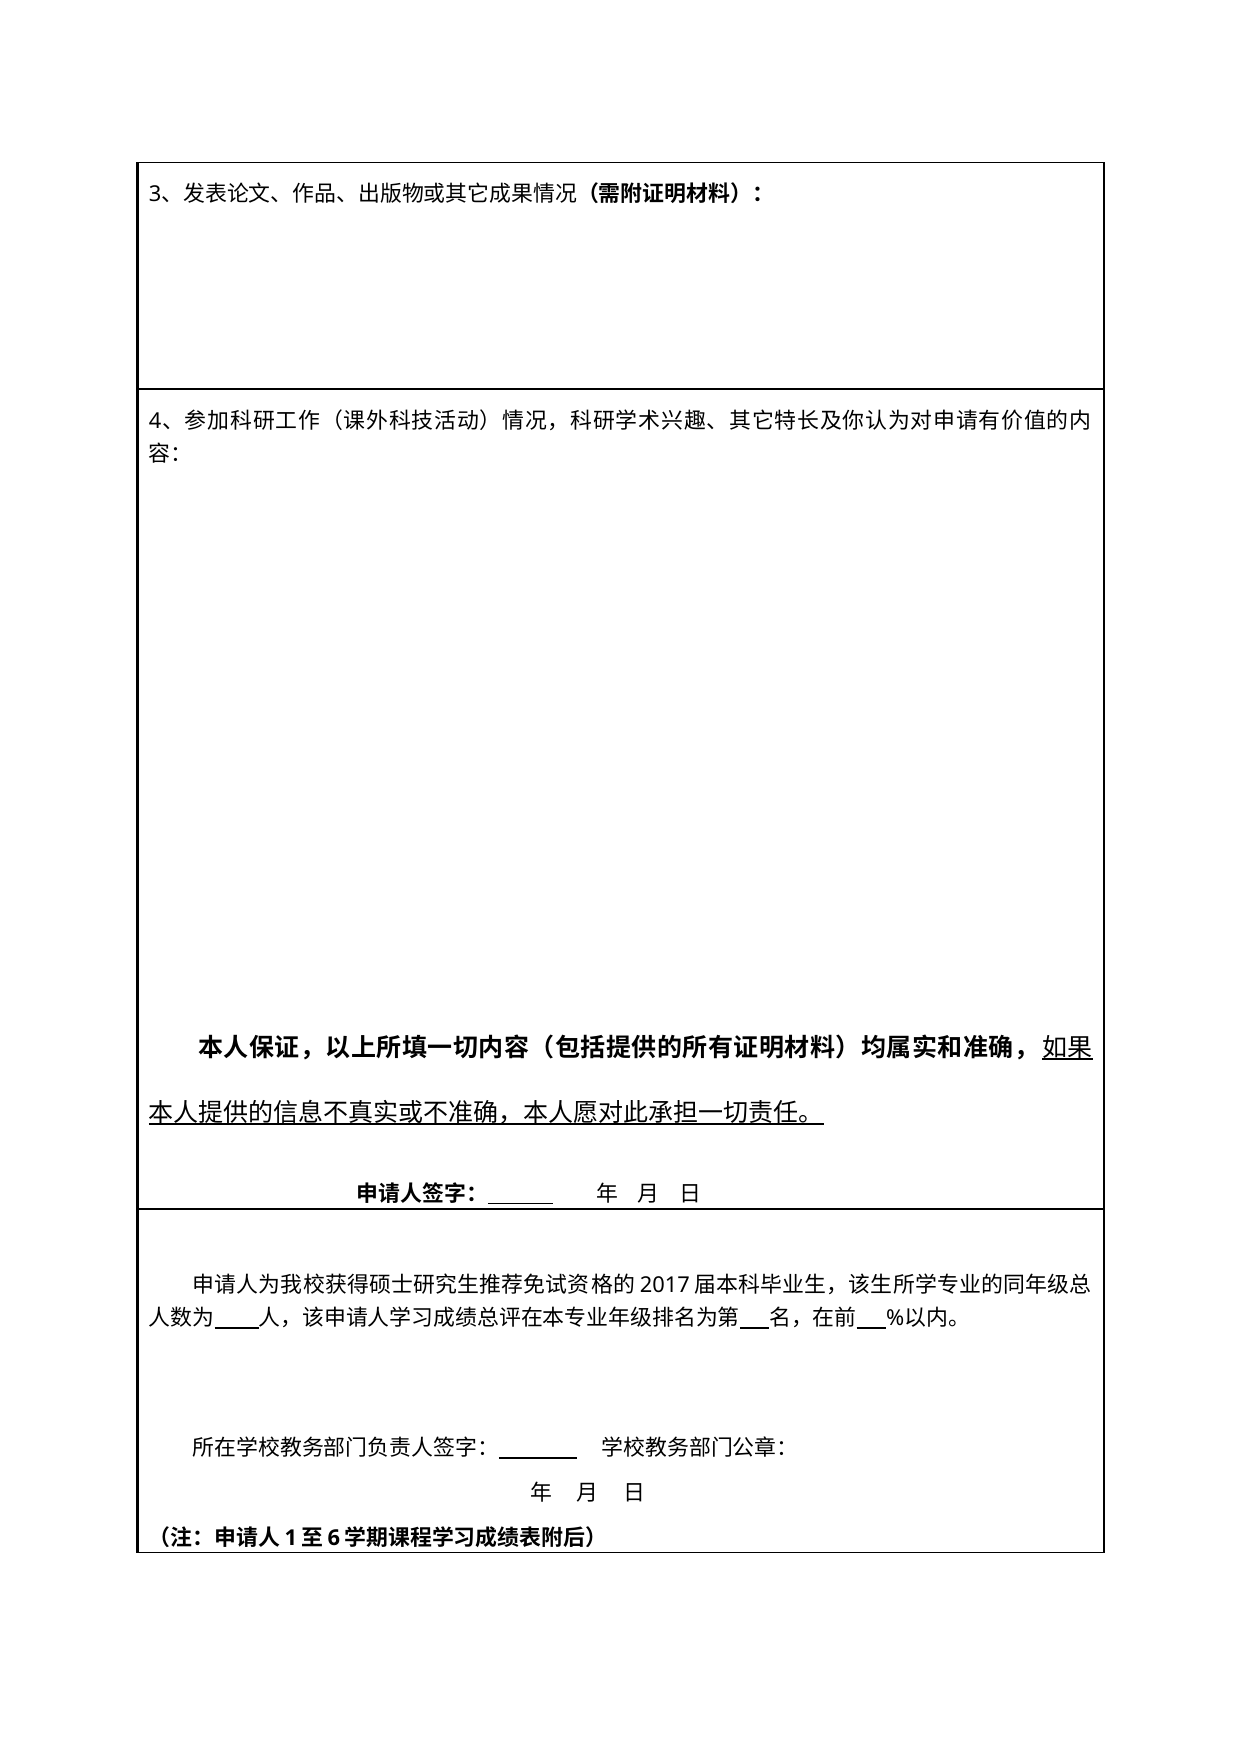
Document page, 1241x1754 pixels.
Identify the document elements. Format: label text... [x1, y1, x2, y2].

table_cell 3、发表论文、作品、出版物或其它成果情况（需附证明材料）： [139, 163, 1103, 388]
table_cell 4、参加科研工作（课外科技活动）情况，科研学术兴趣、其它特长及你认为对申请有价值的内容： 本人保证，以上所填一切内容（包括提供的所有证明材料）均属实和准确，如果本人提供的信息不真实或不准确，本人愿对此承担一切责任。 申请人签字： 年 月 日 [139, 390, 1103, 1208]
table_cell 申请人为我校获得硕士研究生推荐免试资格的2017届本科毕业生，该生所学专业的同年级总人数为 人，该申请人学习成绩总评在本专业年级排名为第 名，在前 %以内。 所在学校教务部门负责人签字： 学校教务部门公章： 年 月 日 （注：申请人1至6学期课程学习成绩表附后） [139, 1210, 1103, 1552]
